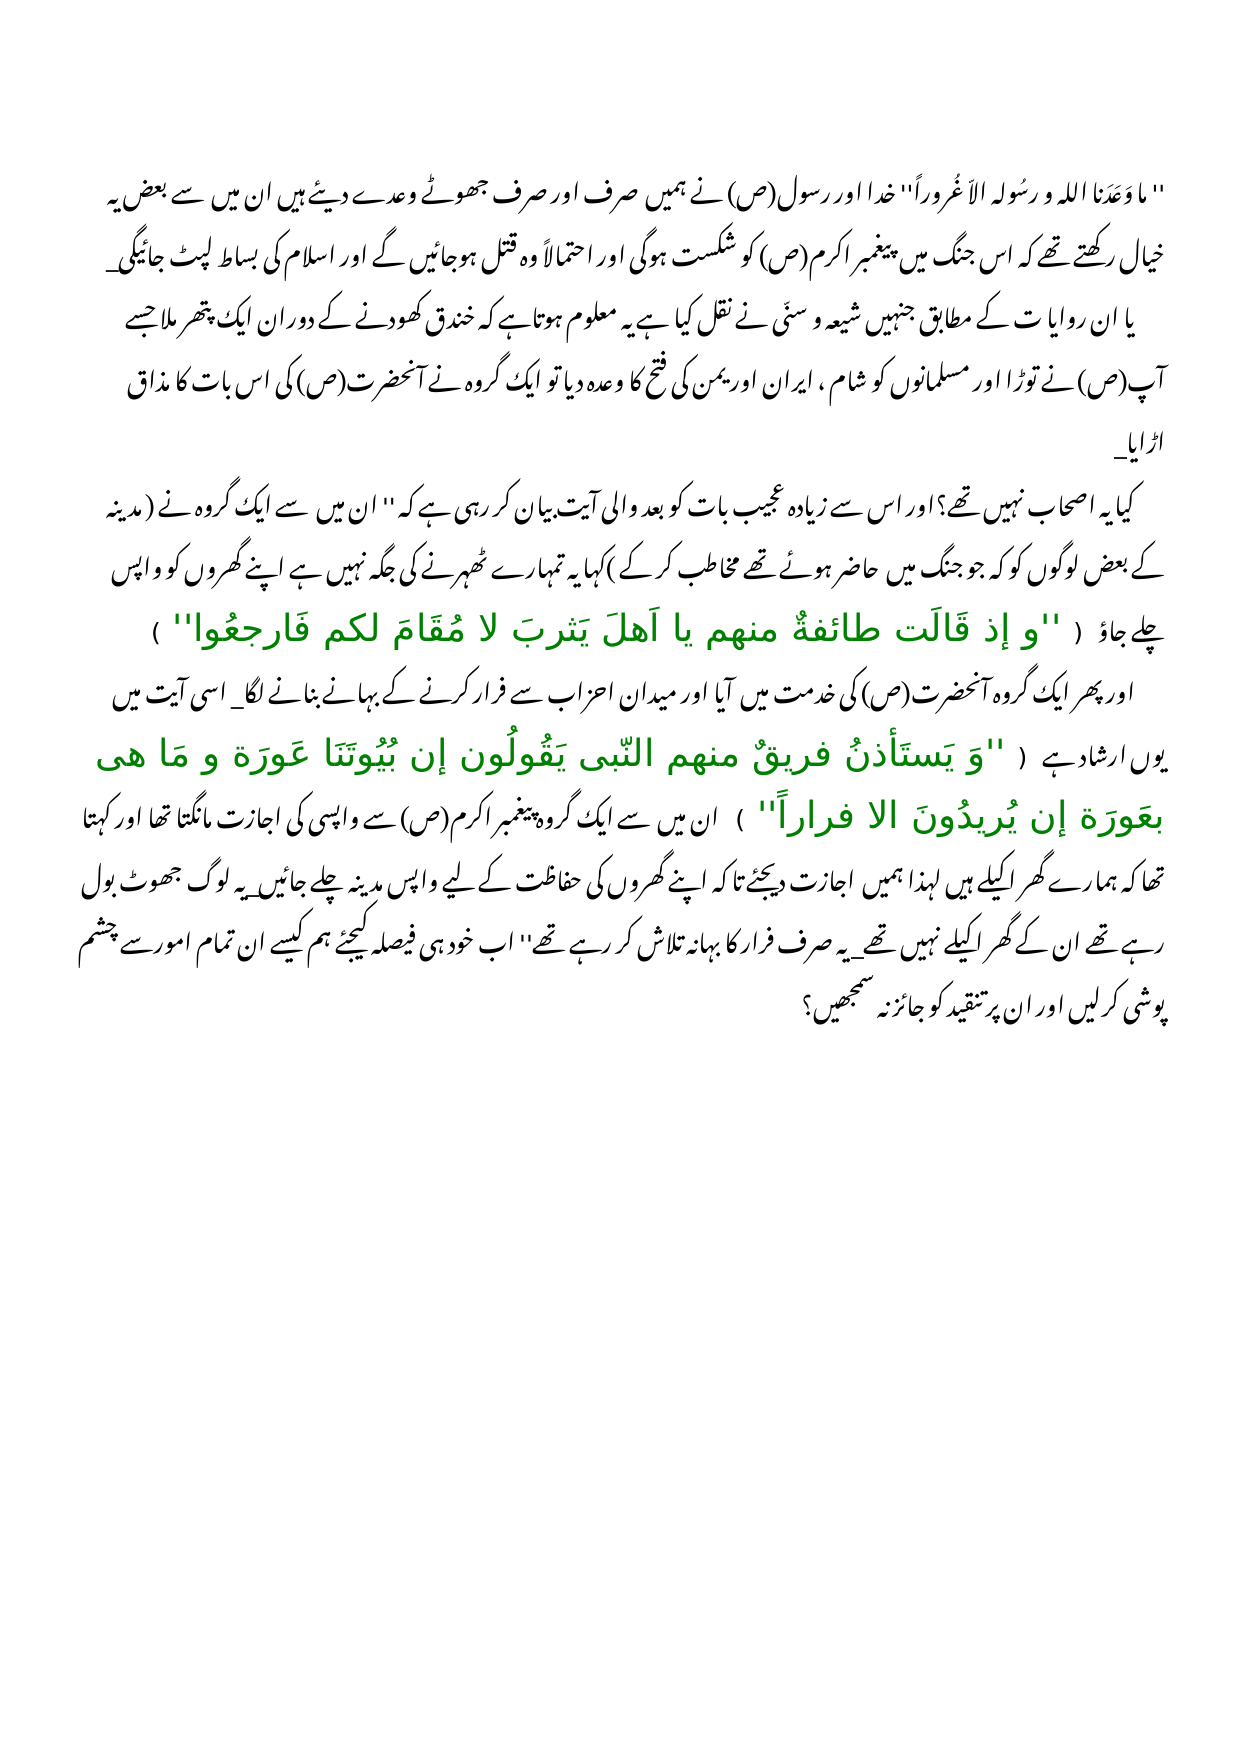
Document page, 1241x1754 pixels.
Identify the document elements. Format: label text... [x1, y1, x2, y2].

text '' ما وَعَدَنا الله و رسُولہ الاّ غُروراً'' خدا اور رسول(ص) نے ہمیں صرف اور صرف جھوٹے وعدے دیئے ہیں ان میں سے بعض یہ خیال رکھتے تھے کہ اس جنگ میں پیغمبر اکرم(ص) کو شکست ہوگی اور احتمالاً وہ قتل ہوجائیں گے اور اسلام کی بساط لپٹ جائیگی_ [75, 94, 1165, 281]
text اور پھر ایک گروہ آنحضرت(ص) کی خدمت میں آیا اور میدان احزاب سے فرار کرنے کے بہانے بنانے لگا_ اسی آیت میں یوں ارشاد ہے ( ''وَ يَستَأذنُ فریقٌ منهم النّبی يَقُولُون إن بُيُوتَنَا عَورَة و مَا هی بعَورَة إن يُریدُونَ الا فراراً'' ) ان میں سے ایک گروہ پیغمبر اکرم(ص) سے واپسی کی اجازت مانگتا تھا اور کہتا تھا کہ ہمارے گھر اکیلے ہیں لہذا ہمیں اجازت دیجئے تا کہ اپنے گھروں کی حفاظت کے لیے واپس مدینہ چلے جائیں_یہ لوگ جھوٹ بول رہے تھے ان کے گھر اکیلے نہیں تھے_ یہ صرف فرار کا بہانہ تلاش کر رہے تھے'' اب خود ہی فیصلہ کیجئے ہم کیسے ان تمام امورسے چشم پوشی کرلیں اور ان پر تنقید کو جائز نہ سمجھیں؟ [75, 656, 1165, 1031]
text یا ان روایا ت کے مطابق جنہیں شیعہ و سنّی نے نقل کیا ہے یہ معلوم ہوتاہے کہ خندق کھودنے کے دوران ایک پتھر ملا جسے آپ(ص) نے توڑا اور مسلمانوں کو شام ، ایران اور یمن کی فتح کا وعدہ دیا تو ایک گروہ نے آنحضرت(ص) کی اس بات کا مذاق اڑایا_ [75, 281, 1165, 469]
text کیا یہ اصحاب نہیں تھے؟اور اس سے زیادہ عجیب بات کو بعد والی آیت بیان کر رہی ہے کہ '' ان میں سے ایک گروہ نے ( مدینہ کے بعض لوگوں کو کہ جو جنگ میں حاضر ہوئے تھے مخاطب کر کے )کہا یہ تمہارے ٹھہرنے کی جگہ نہیں ہے اپنے گھروں کو واپس چلے جاؤ ( ''و إذ قَالَت طائفةٌ منهم یا اَهلَ يَثربَ لا مُقَامَ لکم فَارجعُوا'' ) [75, 469, 1165, 656]
